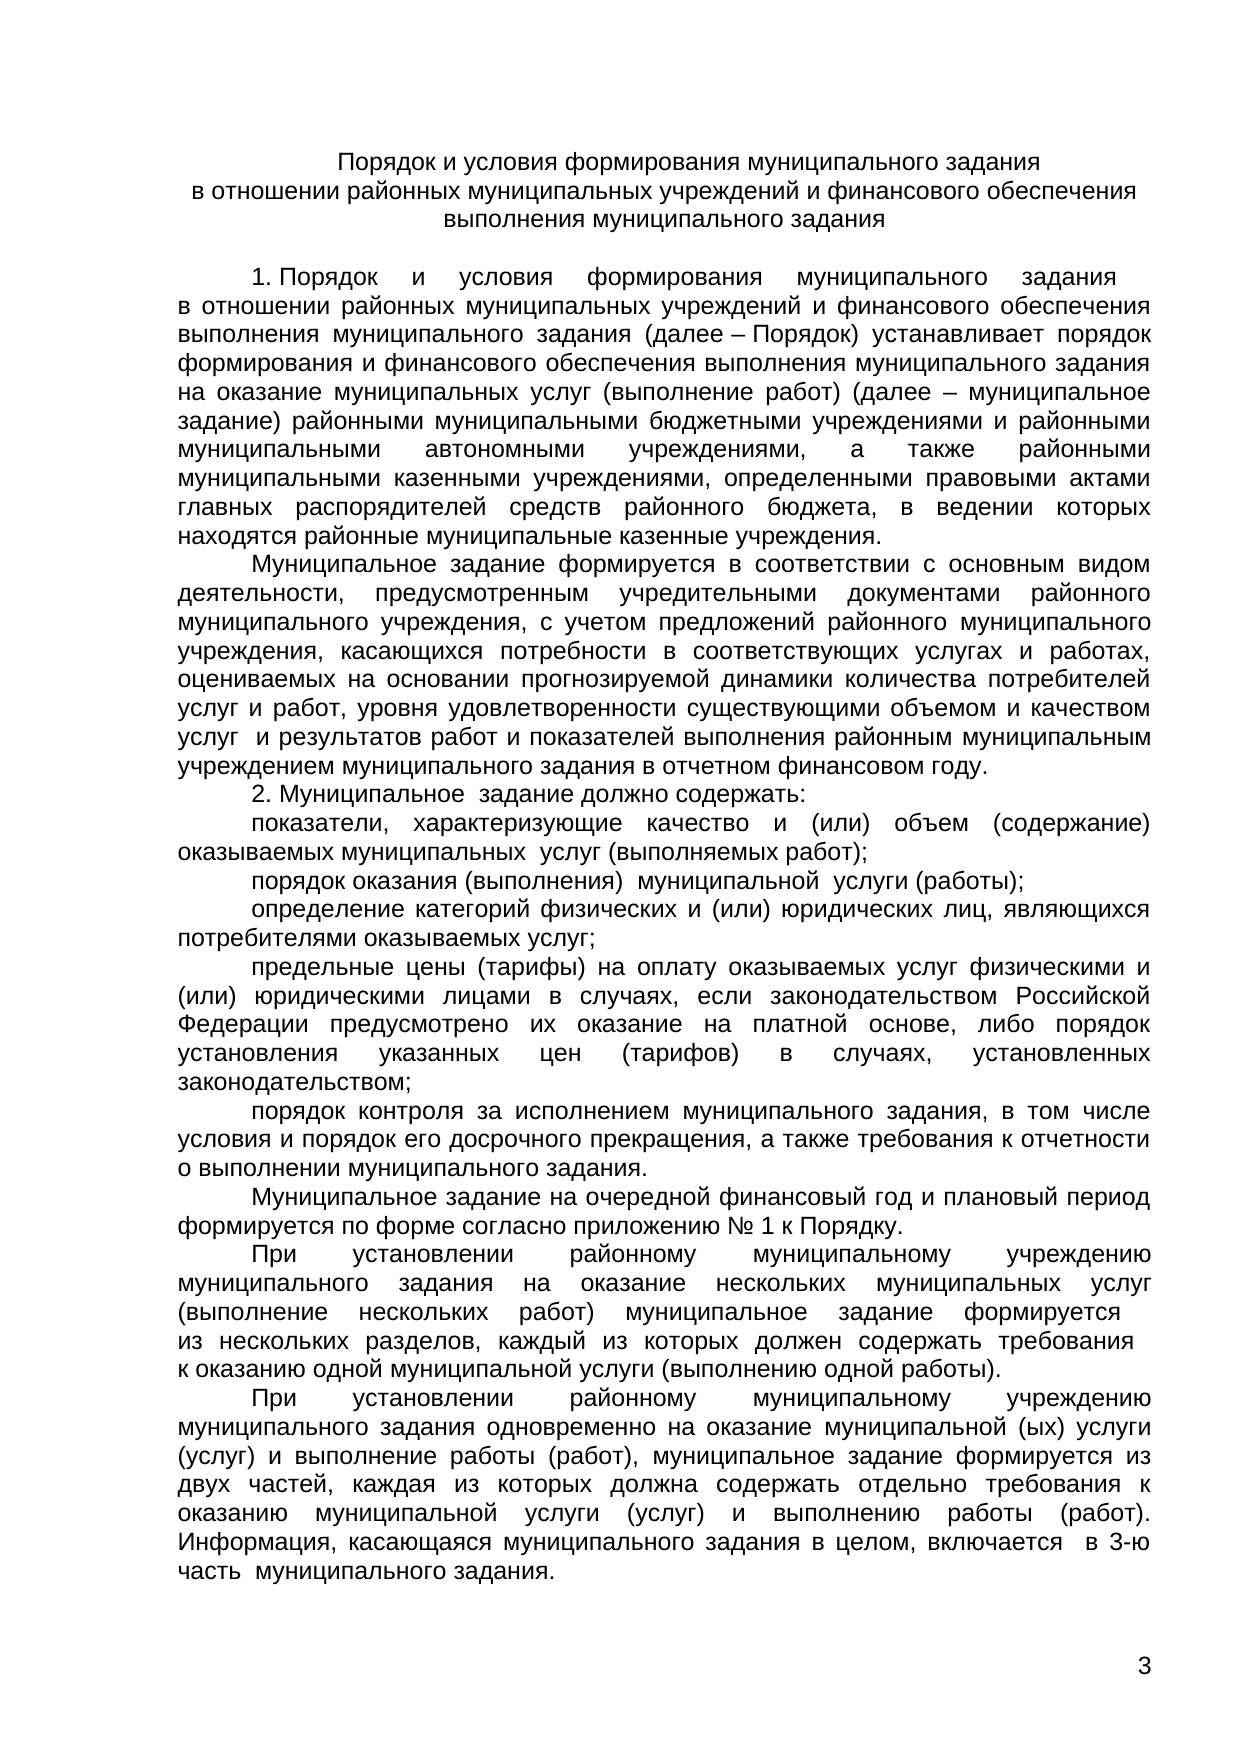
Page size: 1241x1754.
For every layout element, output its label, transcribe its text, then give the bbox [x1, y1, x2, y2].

text предельные цены (тарифы) на оплату оказываемых услуг физическими и (или) юридическими лицами в случаях, если законодательством Российской Федерации предусмотрено их оказание на платной основе, либо порядок установления указанных цен (тарифов) в случаях, установленных законодательством; [177, 952, 1152, 1096]
text Муниципальное задание формируется в соответствии с основным видом деятельности, предусмотренным учредительными документами районного муниципального учреждения, с учетом предложений районного муниципального учреждения, касающихся потребности в соответствующих услугах и работах, оцениваемых на основании прогнозируемой динамики количества потребителей услуг и работ, уровня удовлетворенности существующими объемом и качеством услуг и результатов работ и показателей выполнения районным муниципальным учреждением муниципального задания в отчетном финансовом году. [177, 549, 1152, 779]
text 1. Порядок и условия формирования муниципального задания в отношении районных муниципальных учреждений и финансового обеспечения выполнения муниципального задания (далее – Порядок) устанавливает порядок формирования и финансового обеспечения выполнения муниципального задания на оказание муниципальных услуг (выполнение работ) (далее – муниципальное задание) районными муниципальными бюджетными учреждениями и районными муниципальными автономными учреждениями, а также районными муниципальными казенными учреждениями, определенными правовыми актами главных распорядителей средств районного бюджета, в ведении которых находятся районные муниципальные казенные учреждения. [177, 262, 1152, 549]
text показатели, характеризующие качество и (или) объем (содержание) оказываемых муниципальных услуг (выполняемых работ); [177, 808, 1152, 866]
text определение категорий физических и (или) юридических лиц, являющихся потребителями оказываемых услуг; [177, 894, 1152, 952]
text порядок оказания (выполнения) муниципальной услуги (работы); [177, 866, 1152, 894]
text 2. Муниципальное задание должно содержать: [177, 779, 1152, 808]
text При установлении районному муниципальному учреждению муниципального задания одновременно на оказание муниципальной (ых) услуги (услуг) и выполнение работы (работ), муниципальное задание формируется из двух частей, каждая из которых должна содержать отдельно требования к оказанию муниципальной услуги (услуг) и выполнению работы (работ). Информация, касающаяся муниципального задания в целом, включается в 3-ю часть муниципального задания. [177, 1383, 1152, 1584]
text Порядок и условия формирования муниципального задания в отношении районных муниципальных учреждений и финансового обеспечения выполнения муниципального задания [177, 147, 1152, 233]
text Муниципальное задание на очередной финансовый год и плановый период формируется по форме согласно приложению № 1 к Порядку. [177, 1182, 1152, 1239]
text При установлении районному муниципальному учреждению муниципального задания на оказание нескольких муниципальных услуг (выполнение нескольких работ) муниципальное задание формируется из нескольких разделов, каждый из которых должен содержать требования к оказанию одной муниципальной услуги (выполнению одной работы). [177, 1239, 1152, 1383]
text порядок контроля за исполнением муниципального задания, в том числе условия и порядок его досрочного прекращения, а также требования к отчетности о выполнении муниципального задания. [177, 1096, 1152, 1182]
